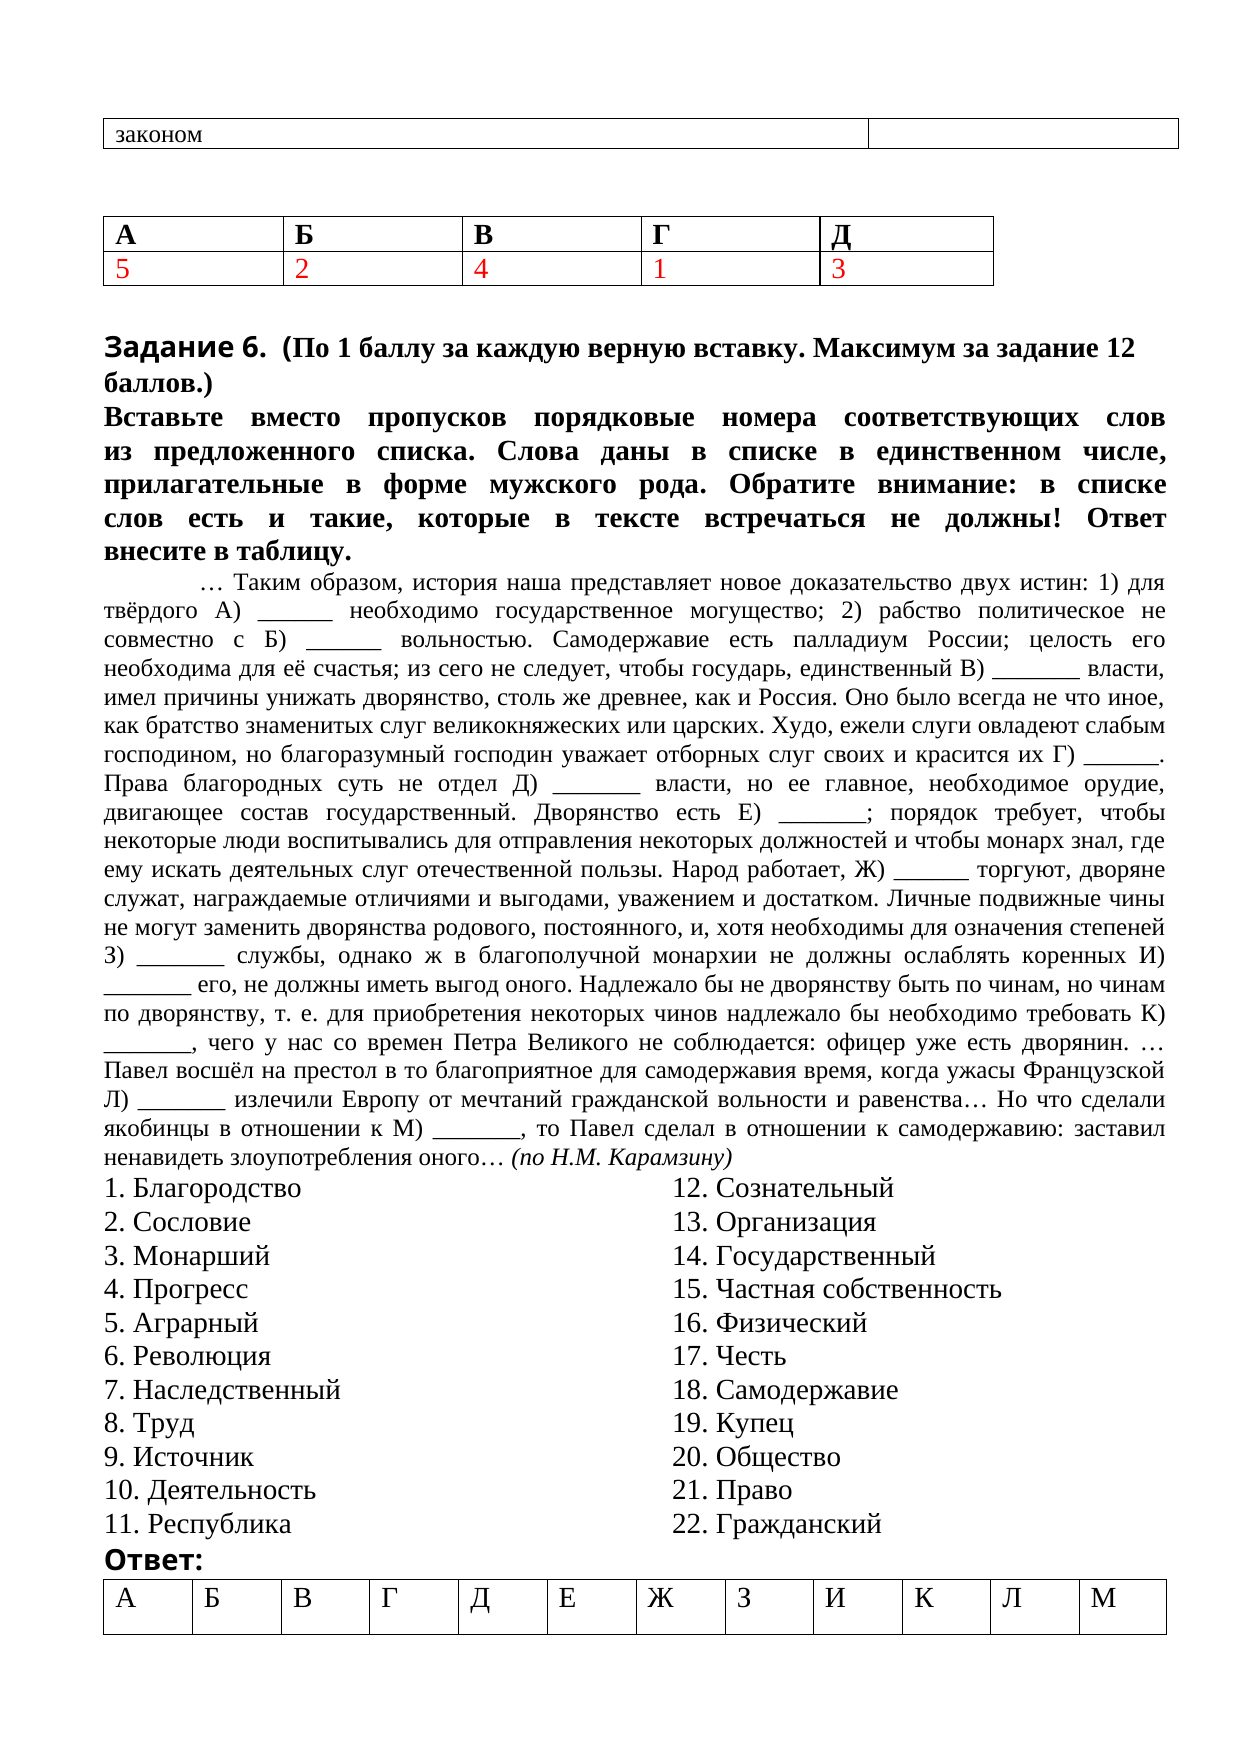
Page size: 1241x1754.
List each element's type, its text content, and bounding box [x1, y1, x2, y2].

table_cell 3 [821, 252, 993, 285]
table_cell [869, 119, 1178, 148]
table_header Б [193, 1580, 281, 1633]
text 1. Благородство 2. Сословие 3. Монарший 4. Прогресс 5. Аграрный 6. Революция 7. Наследственный 8. Труд 9. Источник 10. Деятельность 11. Республика 12. Сознательный 13. Организация 14. Государственный 15. Частная собственность 16. Физический 17. Честь 18. Самодержавие 19. Купец 20. Общество [103, 1171, 598, 1539]
table_header В [282, 1580, 369, 1633]
text 21. Право [672, 1472, 1167, 1506]
table_header Б [284, 217, 462, 251]
text Ответ: [103, 1539, 1167, 1579]
text Вставьте вместо пропусков порядковые номера соответствующих слов из предложенного списка. Слова даны в списке в единственном числе, прилагательные в форме мужского рода. Обратите внимание: в списке слов есть и такие, которые в тексте встречаться не должны! Ответ внесите в таблицу. [103, 399, 1167, 567]
table_header Д [459, 1580, 547, 1633]
table_header А [104, 217, 283, 251]
table_header Е [548, 1580, 636, 1633]
table_header Д [821, 217, 993, 251]
table_header Г [370, 1580, 458, 1633]
text 1. Благородство 2. Сословие 3. Монарший 4. Прогресс 5. Аграрный 6. Революция 7. Наследственный 8. Труд 9. Источник 10. Деятельность 11. Республика 12. Сознательный 13. Организация 14. Государственный 15. Частная собственность 16. Физический 17. Честь 18. Самодержавие 19. Купец 20. Общество [672, 1171, 1167, 1472]
text … Таким образом, история наша представляет новое доказательство двух истин: 1) для твёрдого А) ______ необходимо государственное могущество; 2) рабство политическое не совместно с Б) ______ вольностью. Самодержавие есть палладиум России; целость его необходима для её счастья; из сего не следует, чтобы государь, единственный В) _______ власти, имел причины унижать дворянство, столь же древнее, как и Россия. Оно было всегда не что иное, как братство знаменитых слуг великокняжеских или царских. Худо, ежели слуги овладеют слабым господином, но благоразумный господин уважает отборных слуг своих и красится их Г) ______. Права благородных суть не отдел Д) _______ власти, но ее главное, необходимое орудие, двигающее состав государственный. Дворянство есть Е) _______; порядок требует, чтобы некоторые люди воспитывались для отправления некоторых должностей и чтобы монарх знал, где ему искать деятельных слуг отечественной пользы. Народ работает, Ж) ______ торгуют, дворяне служат, награждаемые отличиями и выгодами, уважением и достатком. Личные подвижные чины не могут заменить дворянства родового, постоянного, и, хотя необходимы для означения степеней З) _______ службы, однако ж в благополучной монархии не должны ослаблять коренных И) _______ его, не должны иметь выгод оного. Надлежало бы не дворянству быть по чинам, но чинам по дворянству, т. е. для приобретения некоторых чинов надлежало бы необходимо требовать К) _______, чего у нас со времен Петра Великого не соблюдается: офицер уже есть дворянин. …Павел восшёл на престол в то благоприятное для самодержавия время, когда ужасы Французской Л) _______ излечили Европу от мечтаний гражданской вольности и равенства… Но что сделали якобинцы в отношении к М) _______, то Павел сделал в отношении к самодержавию: заставил ненавидеть злоупотребления оного… (по Н.М. Карамзину) [103, 567, 1167, 1171]
table_cell 1 [642, 252, 819, 285]
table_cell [104, 119, 868, 148]
table_header К [903, 1580, 990, 1633]
table_header Л [991, 1580, 1079, 1633]
table_header М [1080, 1580, 1166, 1633]
table_cell 5 [104, 252, 283, 285]
table_header А [104, 1580, 192, 1633]
table_header З [726, 1580, 813, 1633]
table_cell 2 [284, 252, 462, 285]
table_cell 4 [463, 252, 641, 285]
table_header Г [642, 217, 819, 251]
table_header Ж [637, 1580, 725, 1633]
text Задание 6. (По 1 баллу за каждую верную вставку. Максимум за задание 12 баллов.) [103, 326, 1167, 399]
table_header И [814, 1580, 902, 1633]
text 22. Гражданский [672, 1506, 1167, 1539]
table_header В [463, 217, 641, 251]
